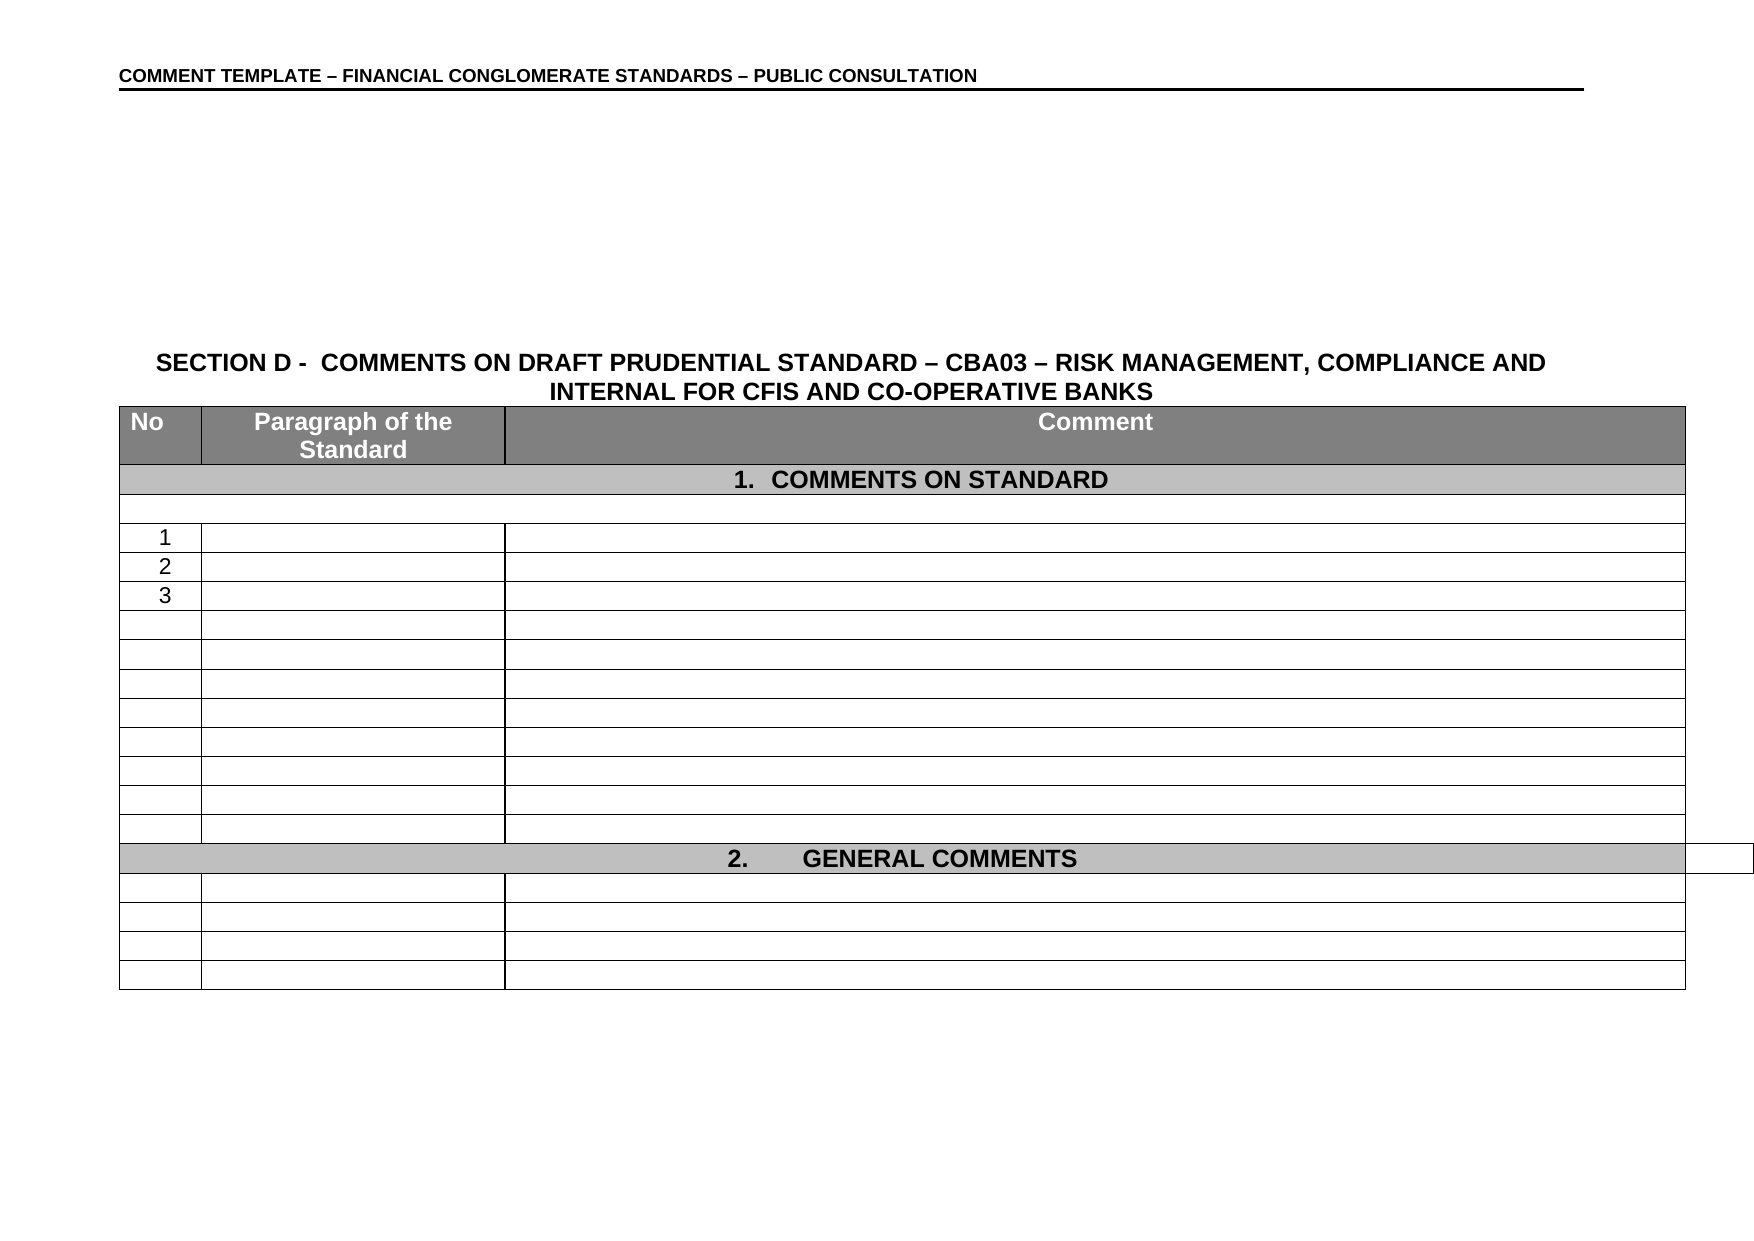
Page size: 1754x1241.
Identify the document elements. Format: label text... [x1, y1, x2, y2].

table_cell [120, 932, 201, 960]
table_cell [506, 640, 1685, 668]
table_cell [202, 815, 504, 843]
table_cell [120, 728, 201, 756]
table_cell [202, 611, 504, 639]
table_cell COMMENTS ON STANDARD [120, 465, 1685, 494]
table_cell [202, 961, 504, 989]
table_cell [506, 582, 1685, 610]
table_cell [202, 553, 504, 581]
table_cell [506, 815, 1685, 843]
table_cell [202, 932, 504, 960]
table_cell [1686, 844, 1753, 873]
table_cell [202, 786, 504, 814]
table_cell [120, 961, 201, 989]
table_cell [202, 670, 504, 697]
table_cell [506, 611, 1685, 639]
table_cell [202, 728, 504, 756]
table_cell [120, 670, 201, 697]
table_cell [202, 699, 504, 727]
table_cell [120, 903, 201, 931]
table_header No [120, 407, 201, 464]
table_cell 3 [120, 582, 201, 610]
table_cell [506, 699, 1685, 727]
table_cell [506, 786, 1685, 814]
table_cell 2 [120, 553, 201, 581]
table_cell [506, 874, 1685, 902]
table_header Comment [506, 407, 1685, 464]
table_cell [506, 757, 1685, 785]
table_cell [202, 640, 504, 668]
table_cell [506, 932, 1685, 960]
table_cell [506, 903, 1685, 931]
table_cell [202, 757, 504, 785]
table_cell [506, 961, 1685, 989]
table_cell 1 [120, 524, 201, 552]
table_cell [120, 757, 201, 785]
table_cell [120, 611, 201, 639]
table_cell [120, 874, 201, 902]
table_cell [202, 524, 504, 552]
table_cell [120, 495, 1685, 523]
table_cell [506, 728, 1685, 756]
table_cell [506, 553, 1685, 581]
table_cell [506, 524, 1685, 552]
table_cell [202, 582, 504, 610]
table_header Paragraph of the Standard [202, 407, 504, 464]
table_cell [202, 903, 504, 931]
table_cell [202, 874, 504, 902]
table_cell [506, 670, 1685, 697]
text SECTION D - COMMENTS ON DRAFT PRUDENTIAL STANDARD – CBA03 – RISK MANAGEMENT, COMPLIANCE AND INTERNAL FOR CFIS AND CO-OPERATIVE BANKS [118, 348, 1584, 406]
table_cell [120, 815, 201, 843]
table_cell [120, 699, 201, 727]
table_cell [120, 786, 201, 814]
table_cell [120, 640, 201, 668]
table_cell 2. GENERAL COMMENTS [120, 844, 1685, 873]
